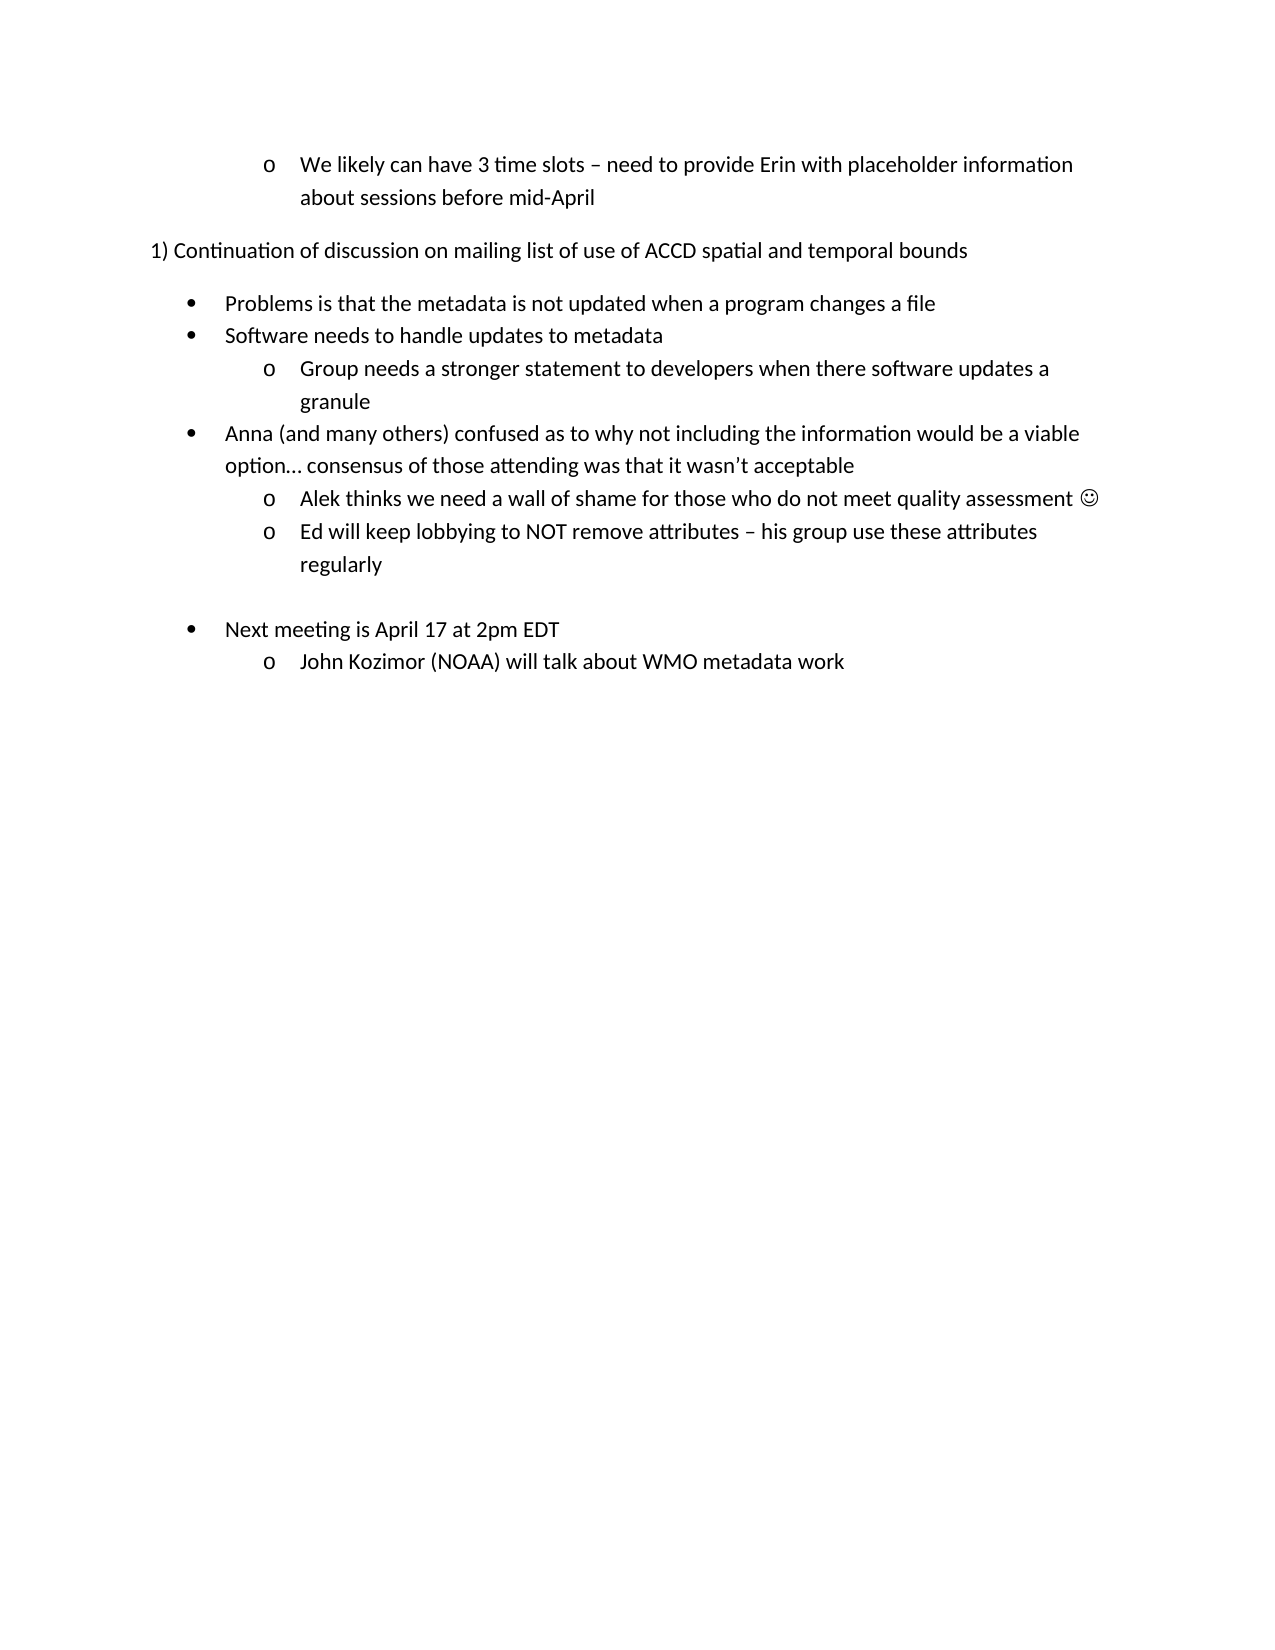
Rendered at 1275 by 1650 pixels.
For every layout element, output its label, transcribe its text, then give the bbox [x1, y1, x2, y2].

list Software needs to handle updates to metadata [187, 322, 1125, 349]
list We likely can have 3 time slots – need to provide Erin with placeholder information about sessions before mid-April [262, 150, 1125, 211]
list Problems is that the metadata is not updated when a program changes a file [187, 289, 1125, 317]
list Alek thinks we need a wall of shame for those who do not meet quality assessment [262, 484, 1125, 513]
list Group needs a stronger statement to developers when there software updates a granule [262, 354, 1125, 415]
list Ed will keep lobbying to NOT remove attributes – his group use these attributes regularly [262, 517, 1125, 578]
list John Kozimor (NOAA) will talk about WMO metadata work [262, 647, 1125, 676]
list Anna (and many others) confused as to why not including the information would be a viable option… consensus of those attending was that it wasn’t acceptable [187, 419, 1125, 479]
list Next meeting is April 17 at 2pm EDT [187, 615, 1125, 643]
text 1) Continuation of discussion on mailing list of use of ACCD spatial and temporal bounds [150, 236, 1125, 264]
